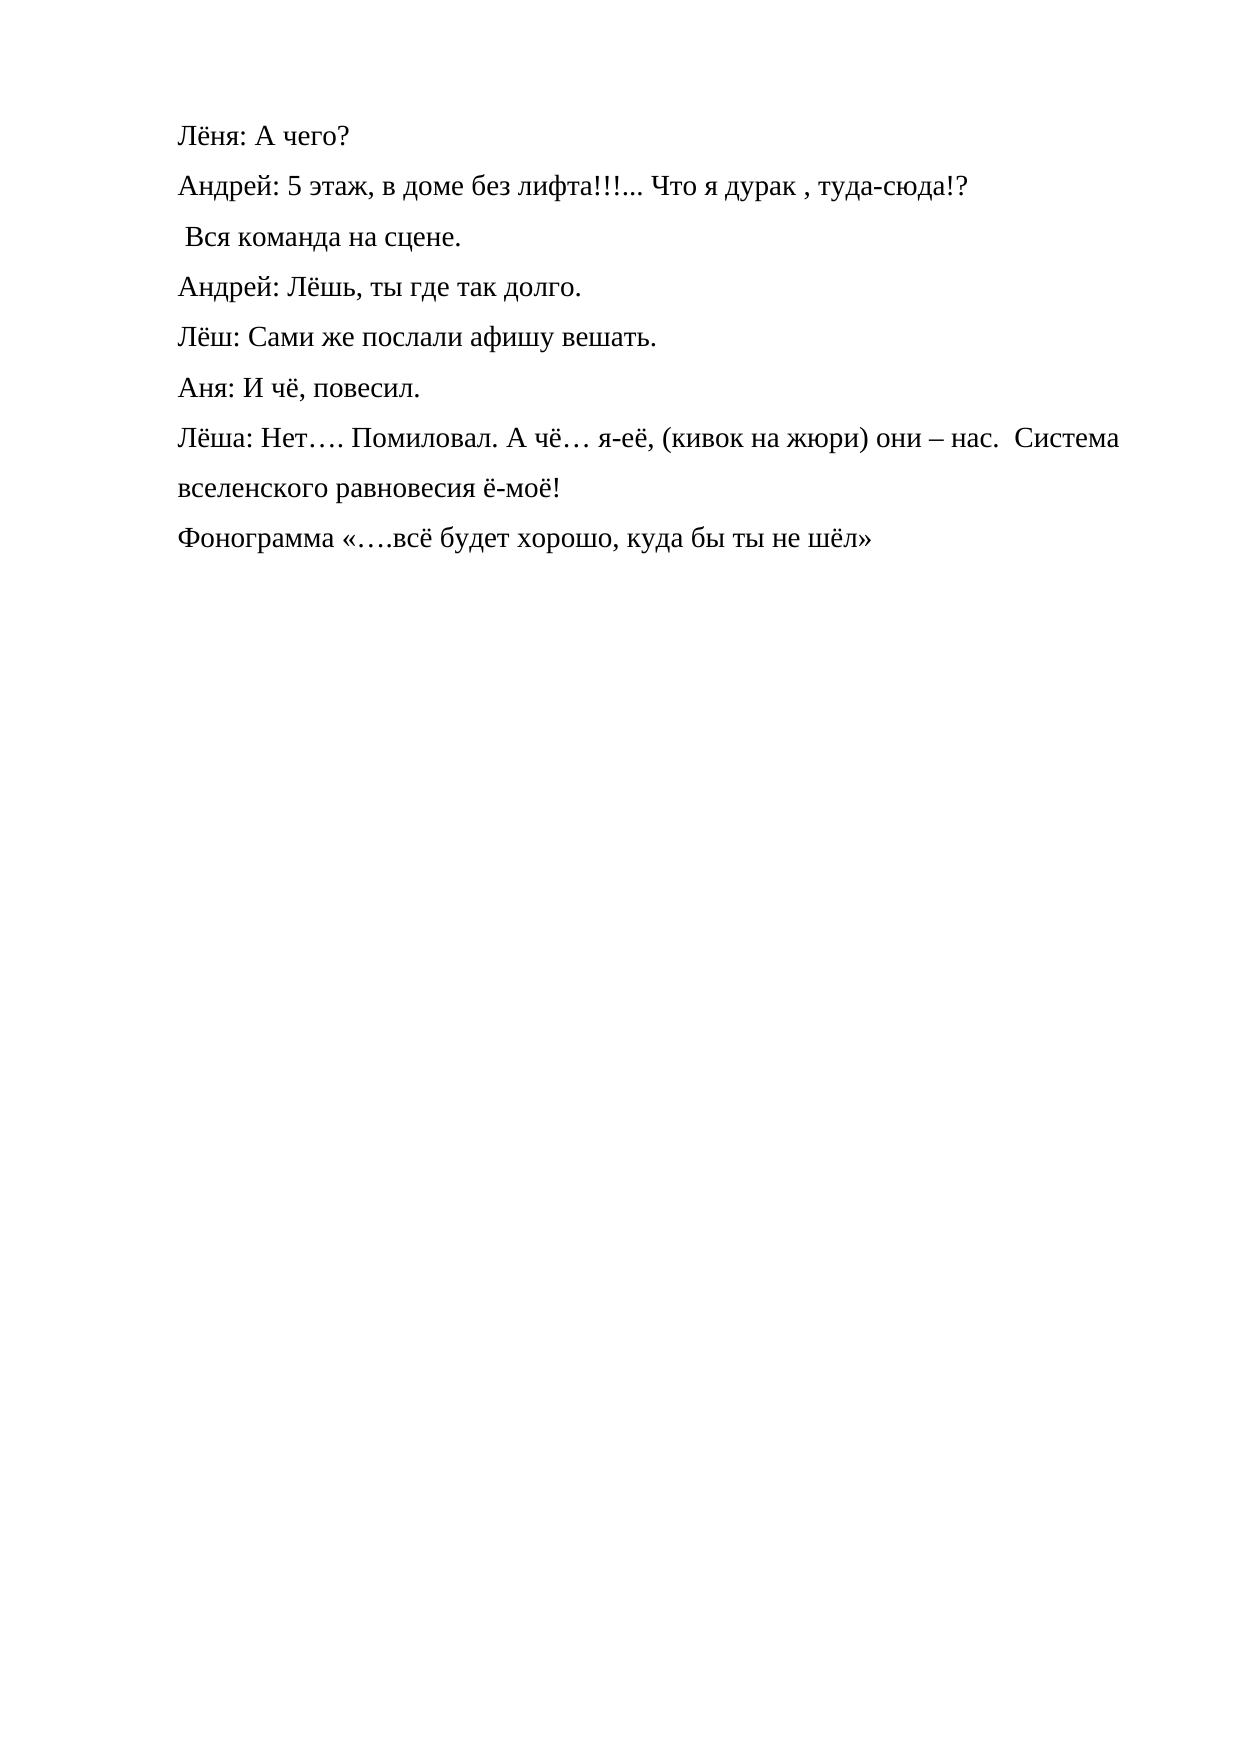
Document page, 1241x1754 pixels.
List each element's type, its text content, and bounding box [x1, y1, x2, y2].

text Аня: И чё, повесил. [177, 370, 1152, 403]
text Лёш: Сами же послали афишу вешать. [177, 319, 1152, 353]
text Лёша: Нет…. Помиловал. А чё… я-её, (кивок на жюри) они – нас. Система вселенского равновесия ё-моё! [177, 420, 1152, 504]
text Вся команда на сцене. [177, 219, 1152, 252]
text Андрей: Лёшь, ты где так долго. [177, 269, 1152, 303]
text Андрей: 5 этаж, в доме без лифта!!!... Что я дурак , туда-сюда!? [177, 168, 1152, 202]
text Фонограмма «….всё будет хорошо, куда бы ты не шёл» [177, 521, 1152, 554]
text Лёня: А чего? [177, 118, 1152, 152]
